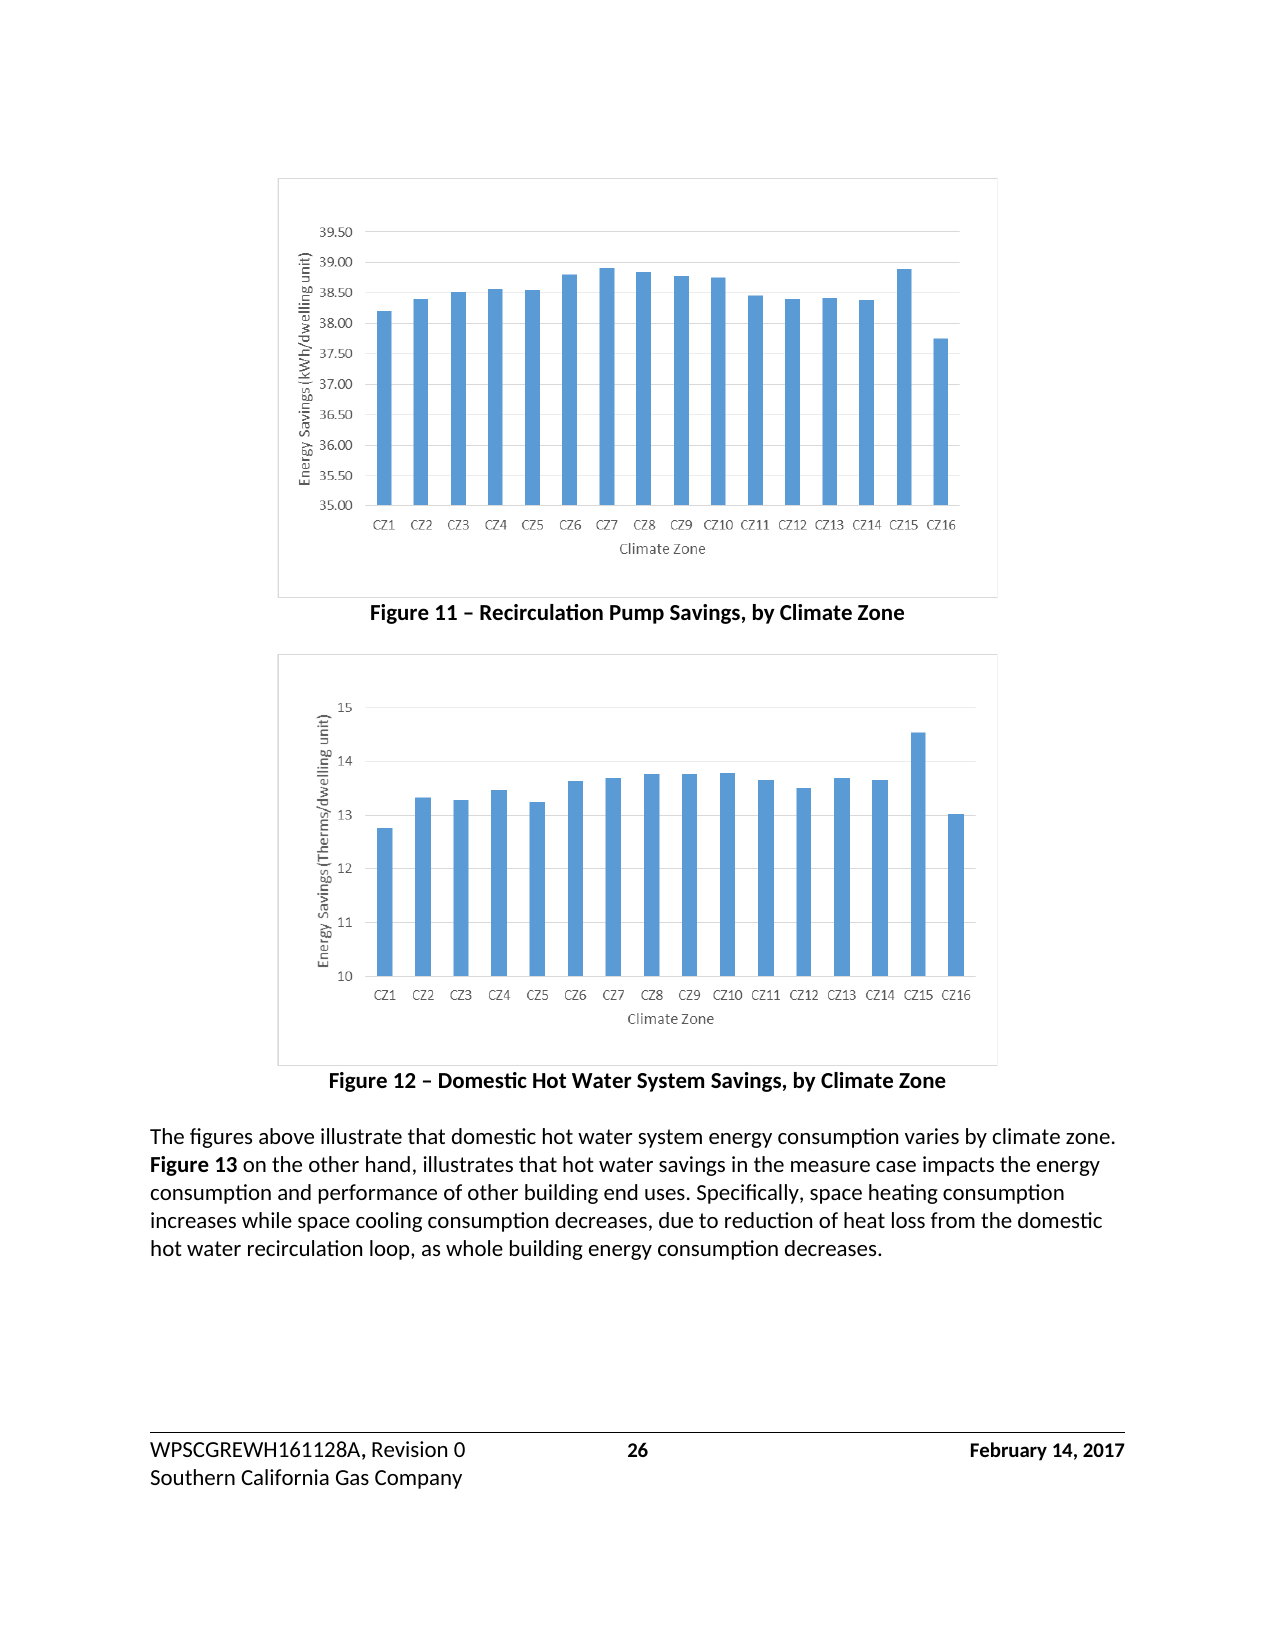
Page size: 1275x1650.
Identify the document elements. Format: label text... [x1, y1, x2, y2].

picture [277, 178, 998, 598]
text Figure 11 – Recirculation Pump Savings, by Climate Zone [150, 598, 1125, 626]
text Figure 12 – Domestic Hot Water System Savings, by Climate Zone [150, 1066, 1125, 1094]
picture [277, 654, 998, 1066]
text The figures above illustrate that domestic hot water system energy consumption varies by climate zone. Figure 13 on the other hand, illustrates that hot water savings in the measure case impacts the energy consumption and performance of other building end uses. Specifically, space heating consumption increases while space cooling consumption decreases, due to reduction of heat loss from the domestic hot water recirculation loop, as whole building energy consumption decreases. [150, 1122, 1125, 1262]
